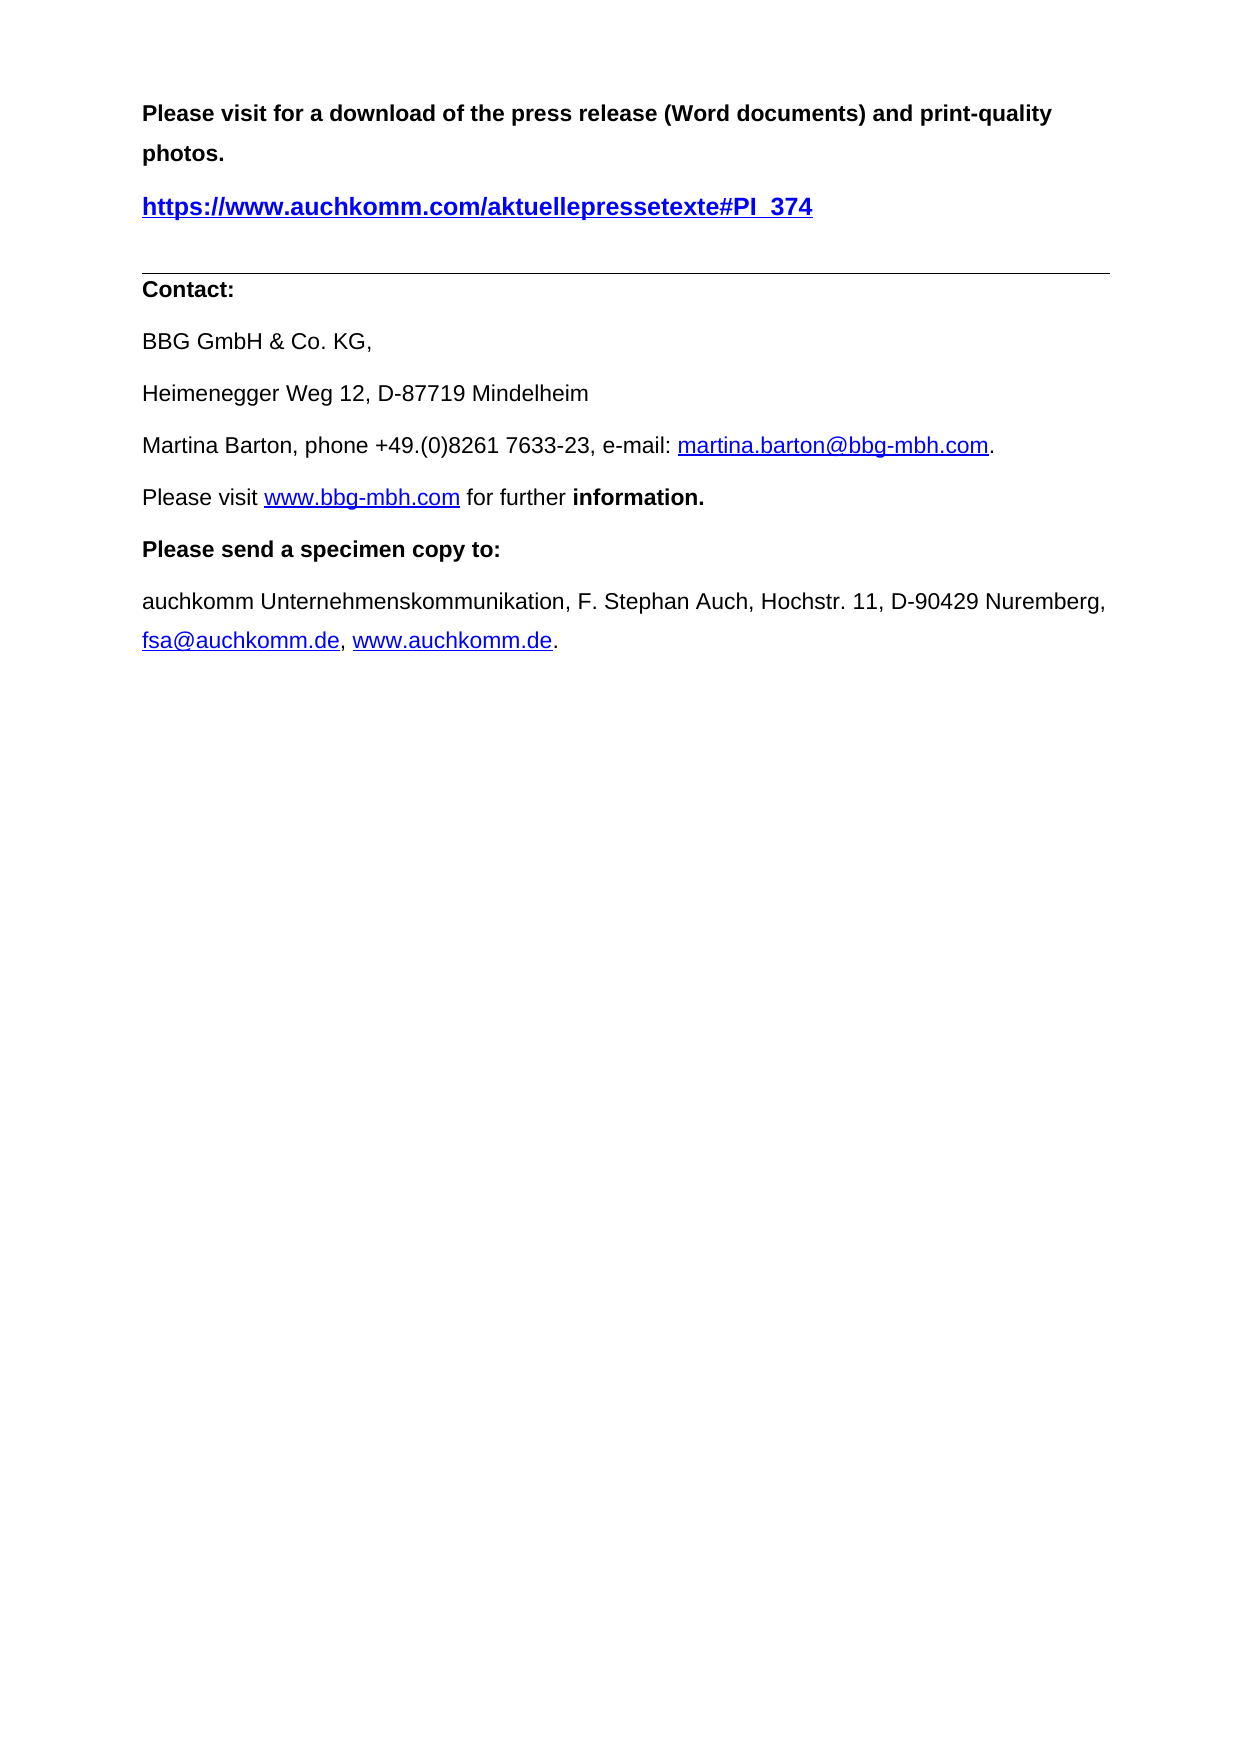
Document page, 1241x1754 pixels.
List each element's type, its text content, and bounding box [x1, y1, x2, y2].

text Martina Barton, phone +49.(0)8261 7633-23, e-mail: martina.barton@bbg-mbh.com. [142, 432, 1110, 458]
text https://www.auchkomm.com/aktuellepressetexte#PI_374 [142, 192, 1110, 221]
text BBG GmbH & Co. KG, [142, 328, 1110, 354]
text Please visit www.bbg-mbh.com for further information. [142, 484, 1110, 510]
text Contact: [142, 274, 1110, 302]
text Please visit for a download of the press release (Word documents) and print-quality photos. [142, 100, 1110, 166]
text Heimenegger Weg 12, D-87719 Mindelheim [142, 380, 1110, 406]
text auchkomm Unternehmenskommunikation, F. Stephan Auch, Hochstr. 11, D-90429 Nuremberg, fsa@auchkomm.de, www.auchkomm.de. [142, 588, 1110, 653]
text Please send a specimen copy to: [142, 536, 1110, 562]
